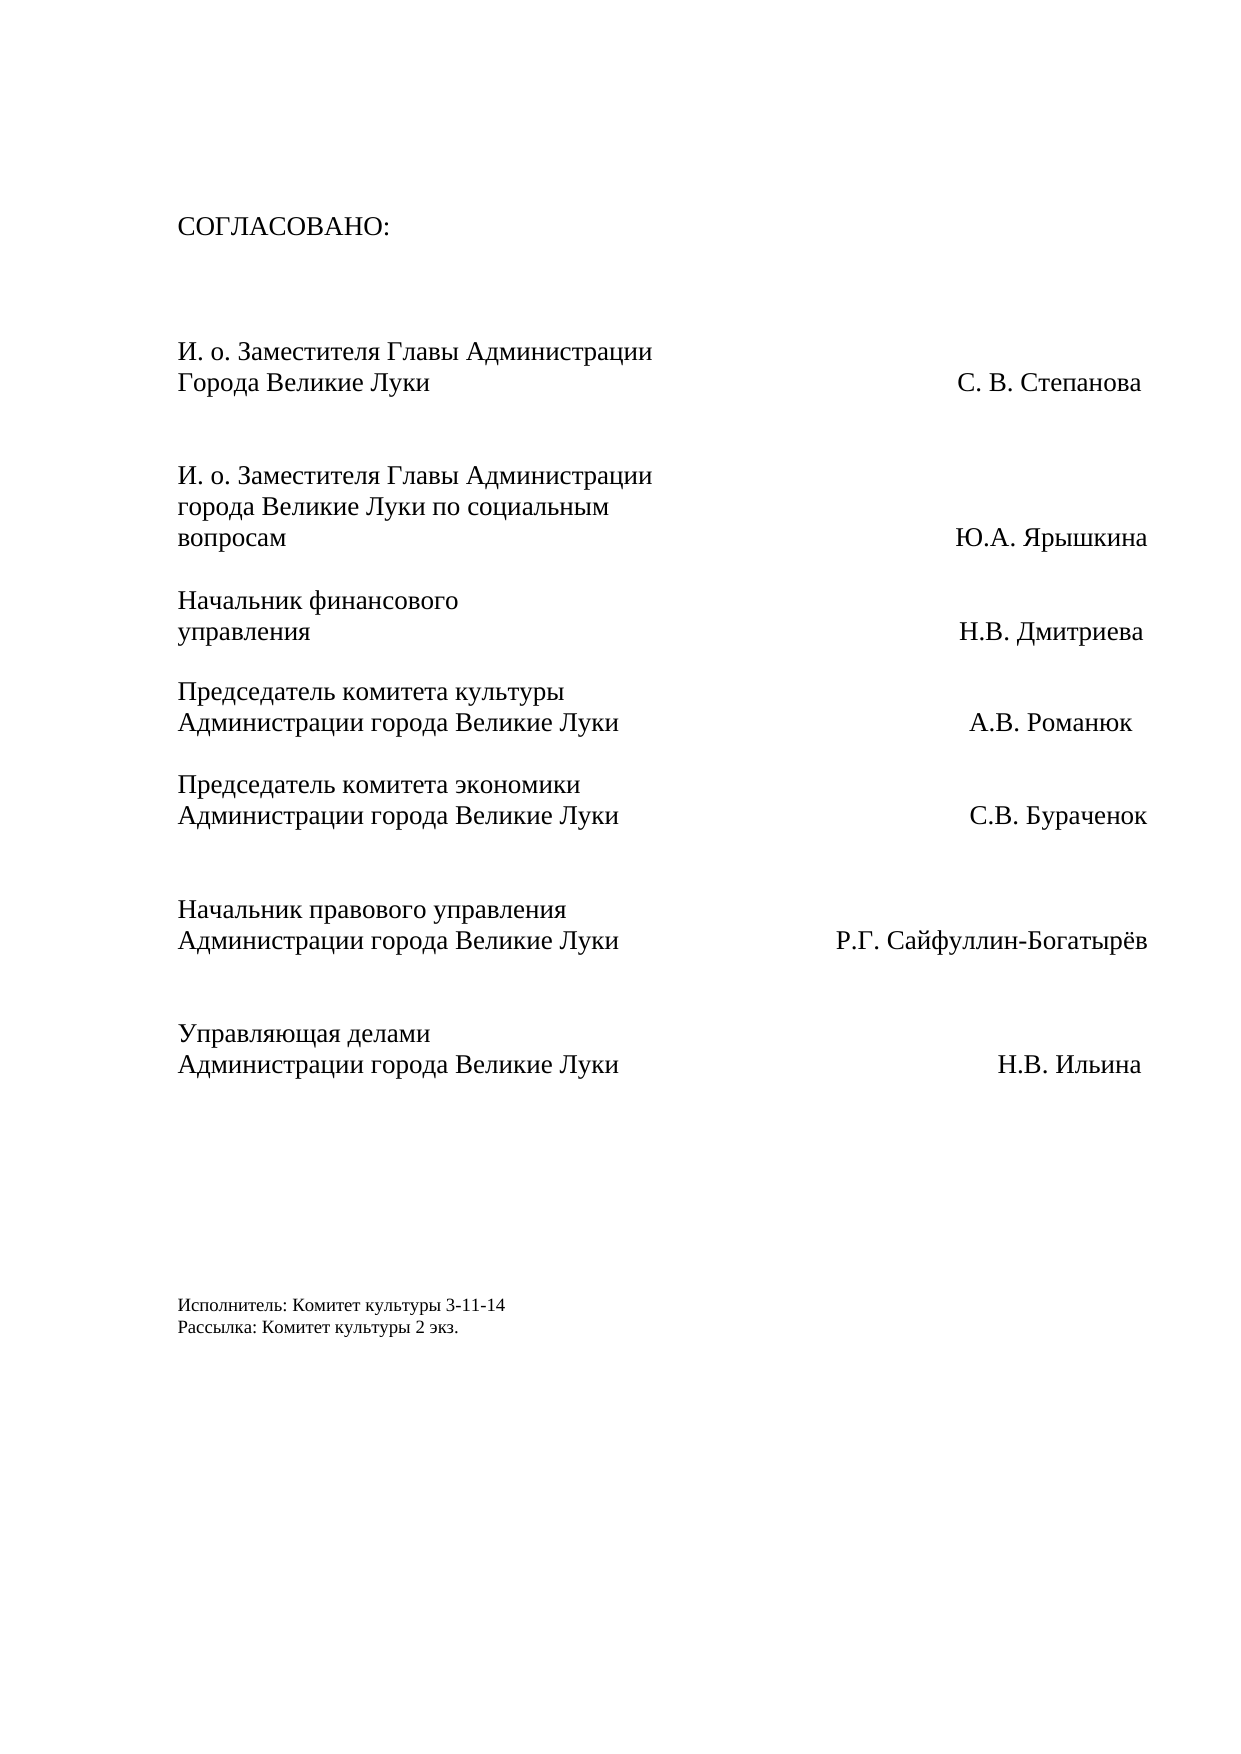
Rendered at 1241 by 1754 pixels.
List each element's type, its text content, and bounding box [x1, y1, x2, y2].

text Администрации города Великие Луки С.В. Бураченок [177, 799, 1152, 831]
text Начальник правового управления [177, 893, 1152, 924]
text И. о. Заместителя Главы Администрации [177, 459, 1152, 490]
text управления Н.В. Дмитриева [177, 615, 1152, 646]
text Администрации города Великие Луки Н.В. Ильина [177, 1048, 1152, 1080]
text Администрации города Великие Луки Р.Г. Сайфуллин-Богатырёв [177, 924, 1152, 955]
text Председатель комитета экономики [177, 768, 1152, 799]
text города Великие Луки по социальным [177, 490, 1152, 521]
text Управляющая делами [177, 1017, 1152, 1048]
text Города Великие Луки С. В. Степанова [177, 366, 1152, 397]
text И. о. Заместителя Главы Администрации [177, 334, 1152, 366]
text Начальник финансового [177, 584, 1152, 615]
text вопросам Ю.А. Ярышкина [177, 521, 1152, 553]
text Председатель комитета культуры [177, 646, 1152, 706]
text Рассылка: Комитет культуры 2 экз. [118, 1316, 1152, 1337]
text Администрации города Великие Луки А.В. Романюк [177, 706, 1152, 737]
text Исполнитель: Комитет культуры 3-11-14 [118, 1294, 1152, 1316]
text СОГЛАСОВАНО: [177, 210, 1152, 241]
